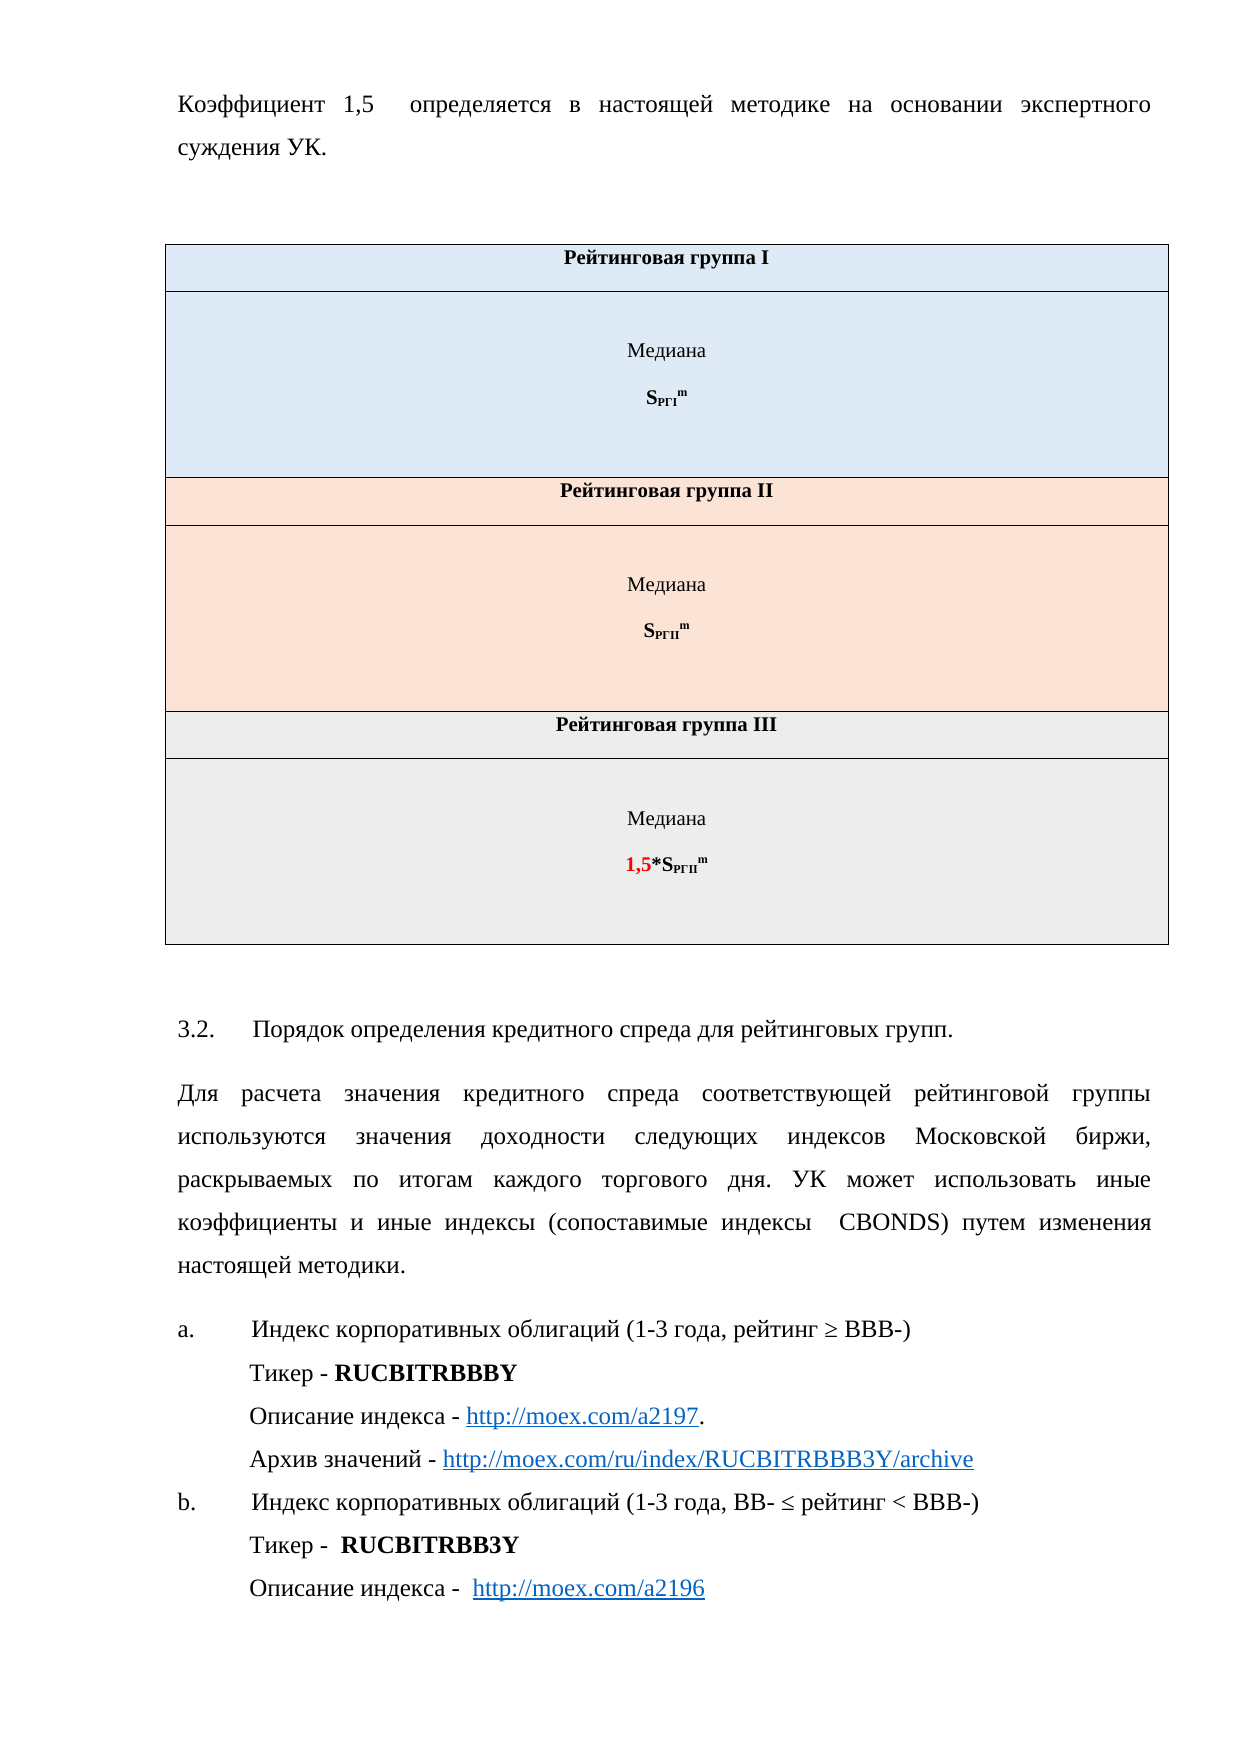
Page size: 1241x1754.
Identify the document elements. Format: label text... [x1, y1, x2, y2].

table_cell Медиана 1,5*SРГIIm [166, 759, 1168, 944]
table_cell Рейтинговая группа II [166, 478, 1168, 525]
table_cell Медиана SРГIm [166, 292, 1168, 477]
text Описание индекса - http://moex.com/a2197. [249, 1401, 1152, 1429]
table_cell Медиана SРГIIm [166, 526, 1168, 711]
list Индекс корпоративных облигаций (1-3 года, BB- ≤ рейтинг < BBB-) [177, 1487, 1152, 1516]
text Описание индекса - http://moex.com/a2196 [249, 1573, 1152, 1602]
text Тикер - RUCBITRBBBY [177, 1358, 1152, 1386]
text Коэффициент 1,5 определяется в настоящей методике на основании экспертного суждения УК. [177, 89, 1152, 161]
text Архив значений - http://moex.com/ru/index/RUCBITRBBB3Y/archive [249, 1444, 1152, 1473]
text Тикер - RUCBITRBB3Y [177, 1530, 1152, 1559]
table_header Рейтинговая группа I [166, 245, 1168, 291]
list Индекс корпоративных облигаций (1-3 года, рейтинг ≥ BBB-) [177, 1314, 1152, 1343]
list Порядок определения кредитного спреда для рейтинговых групп. [177, 945, 1152, 1043]
table_cell Рейтинговая группа III [166, 712, 1168, 758]
text Для расчета значения кредитного спреда соответствующей рейтинговой группы используются значения доходности следующих индексов Московской биржи, раскрываемых по итогам каждого торгового дня. УК может использовать иные коэффициенты и иные индексы (сопоставимые индексы CBONDS) путем изменения настоящей методики. [177, 1078, 1152, 1279]
